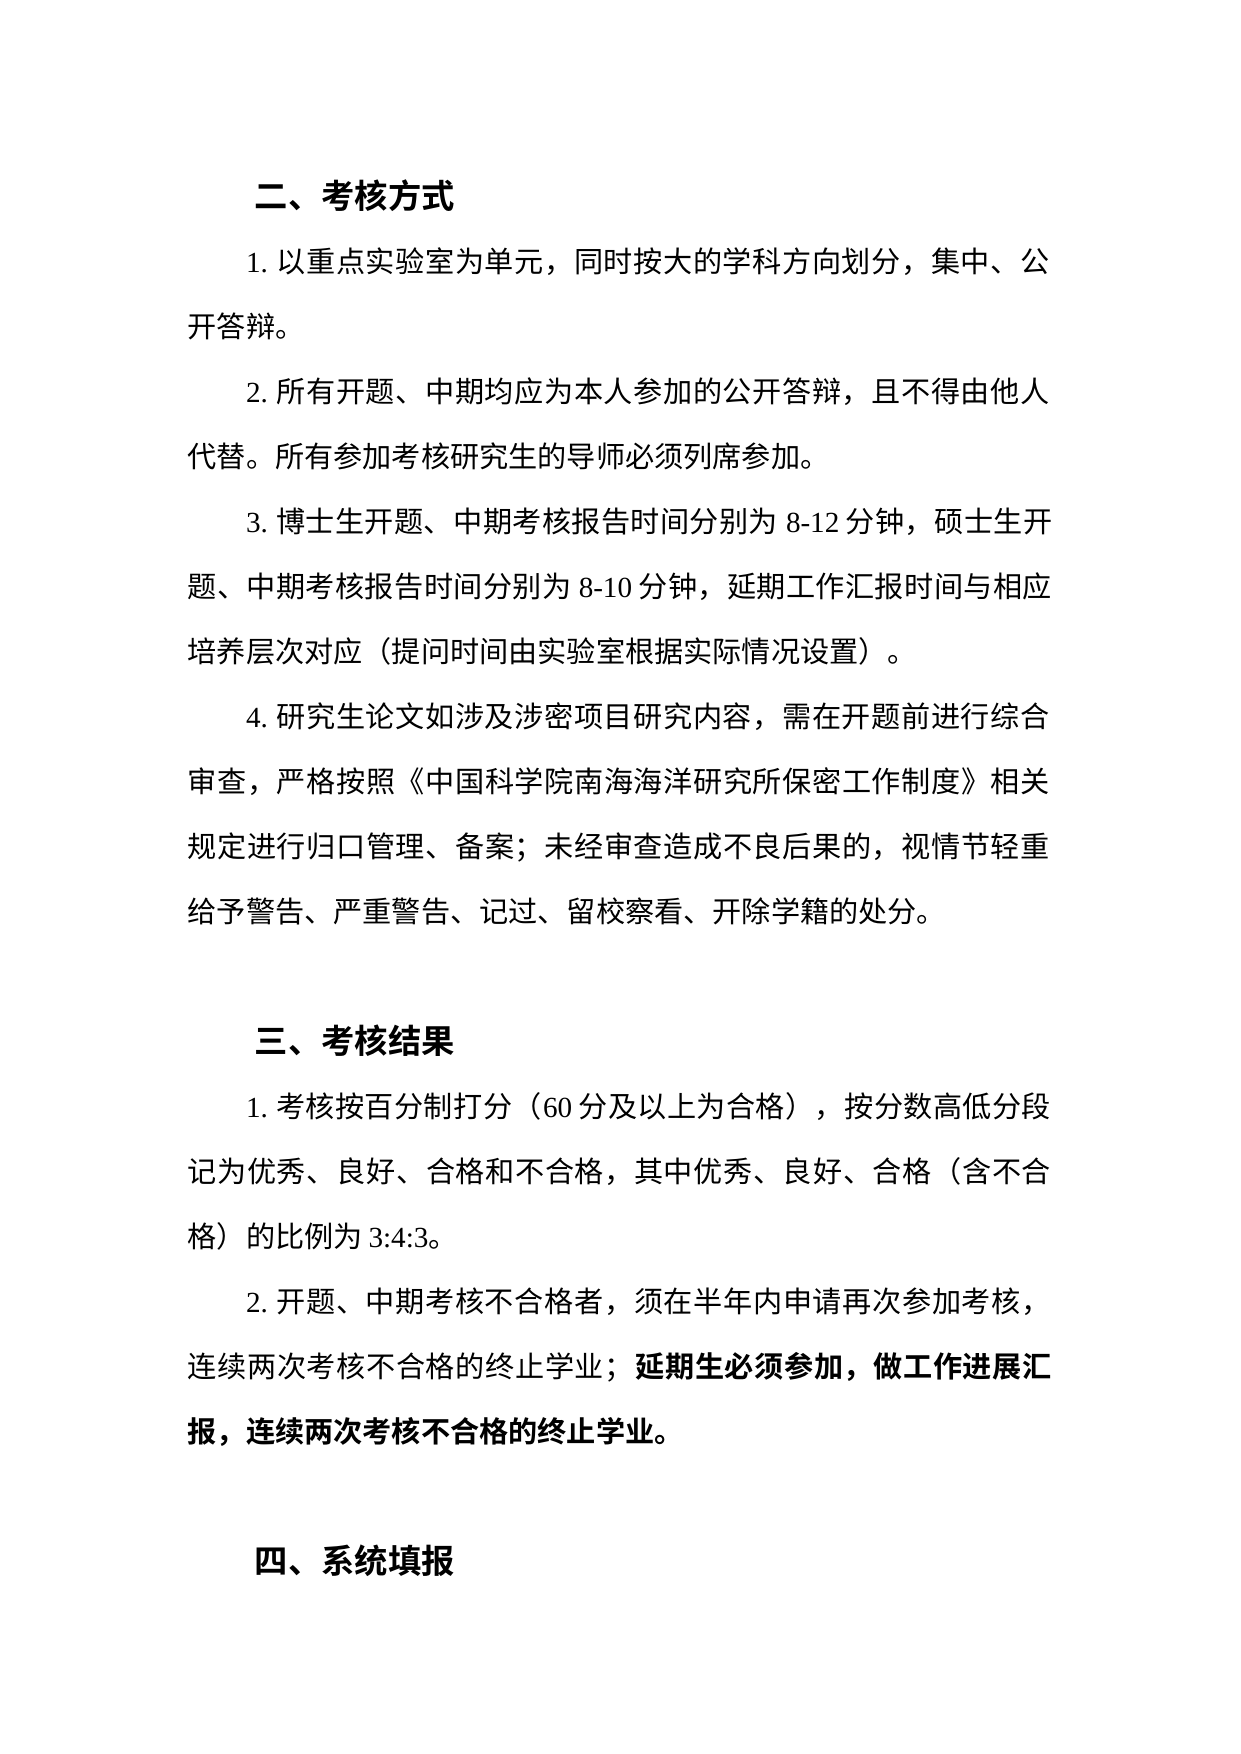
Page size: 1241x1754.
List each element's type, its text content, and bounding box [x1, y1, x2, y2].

text 三、考核结果 [187, 1007, 1053, 1072]
text 4. 研究生论文如涉及涉密项目研究内容，需在开题前进行综合审查，严格按照《中国科学院南海海洋研究所保密工作制度》相关规定进行归口管理、备案；未经审查造成不良后果的，视情节轻重给予警告、严重警告、记过、留校察看、开除学籍的处分。 [187, 682, 1053, 942]
text 2. 开题、中期考核不合格者，须在半年内申请再次参加考核，连续两次考核不合格的终止学业；延期生必须参加，做工作进展汇报，连续两次考核不合格的终止学业。 [187, 1267, 1053, 1462]
text 1. 以重点实验室为单元，同时按大的学科方向划分，集中、公开答辩。 [187, 227, 1053, 357]
text 1. 考核按百分制打分（60分及以上为合格），按分数高低分段记为优秀、良好、合格和不合格，其中优秀、良好、合格（含不合格）的比例为3:4:3。 [187, 1072, 1053, 1267]
text 2. 所有开题、中期均应为本人参加的公开答辩，且不得由他人代替。所有参加考核研究生的导师必须列席参加。 [187, 357, 1053, 487]
text 四、系统填报 [187, 1527, 1053, 1592]
text 二、考核方式 [187, 162, 1053, 227]
text 3. 博士生开题、中期考核报告时间分别为8-12分钟，硕士生开题、中期考核报告时间分别为8-10分钟，延期工作汇报时间与相应培养层次对应（提问时间由实验室根据实际情况设置）。 [187, 487, 1053, 682]
